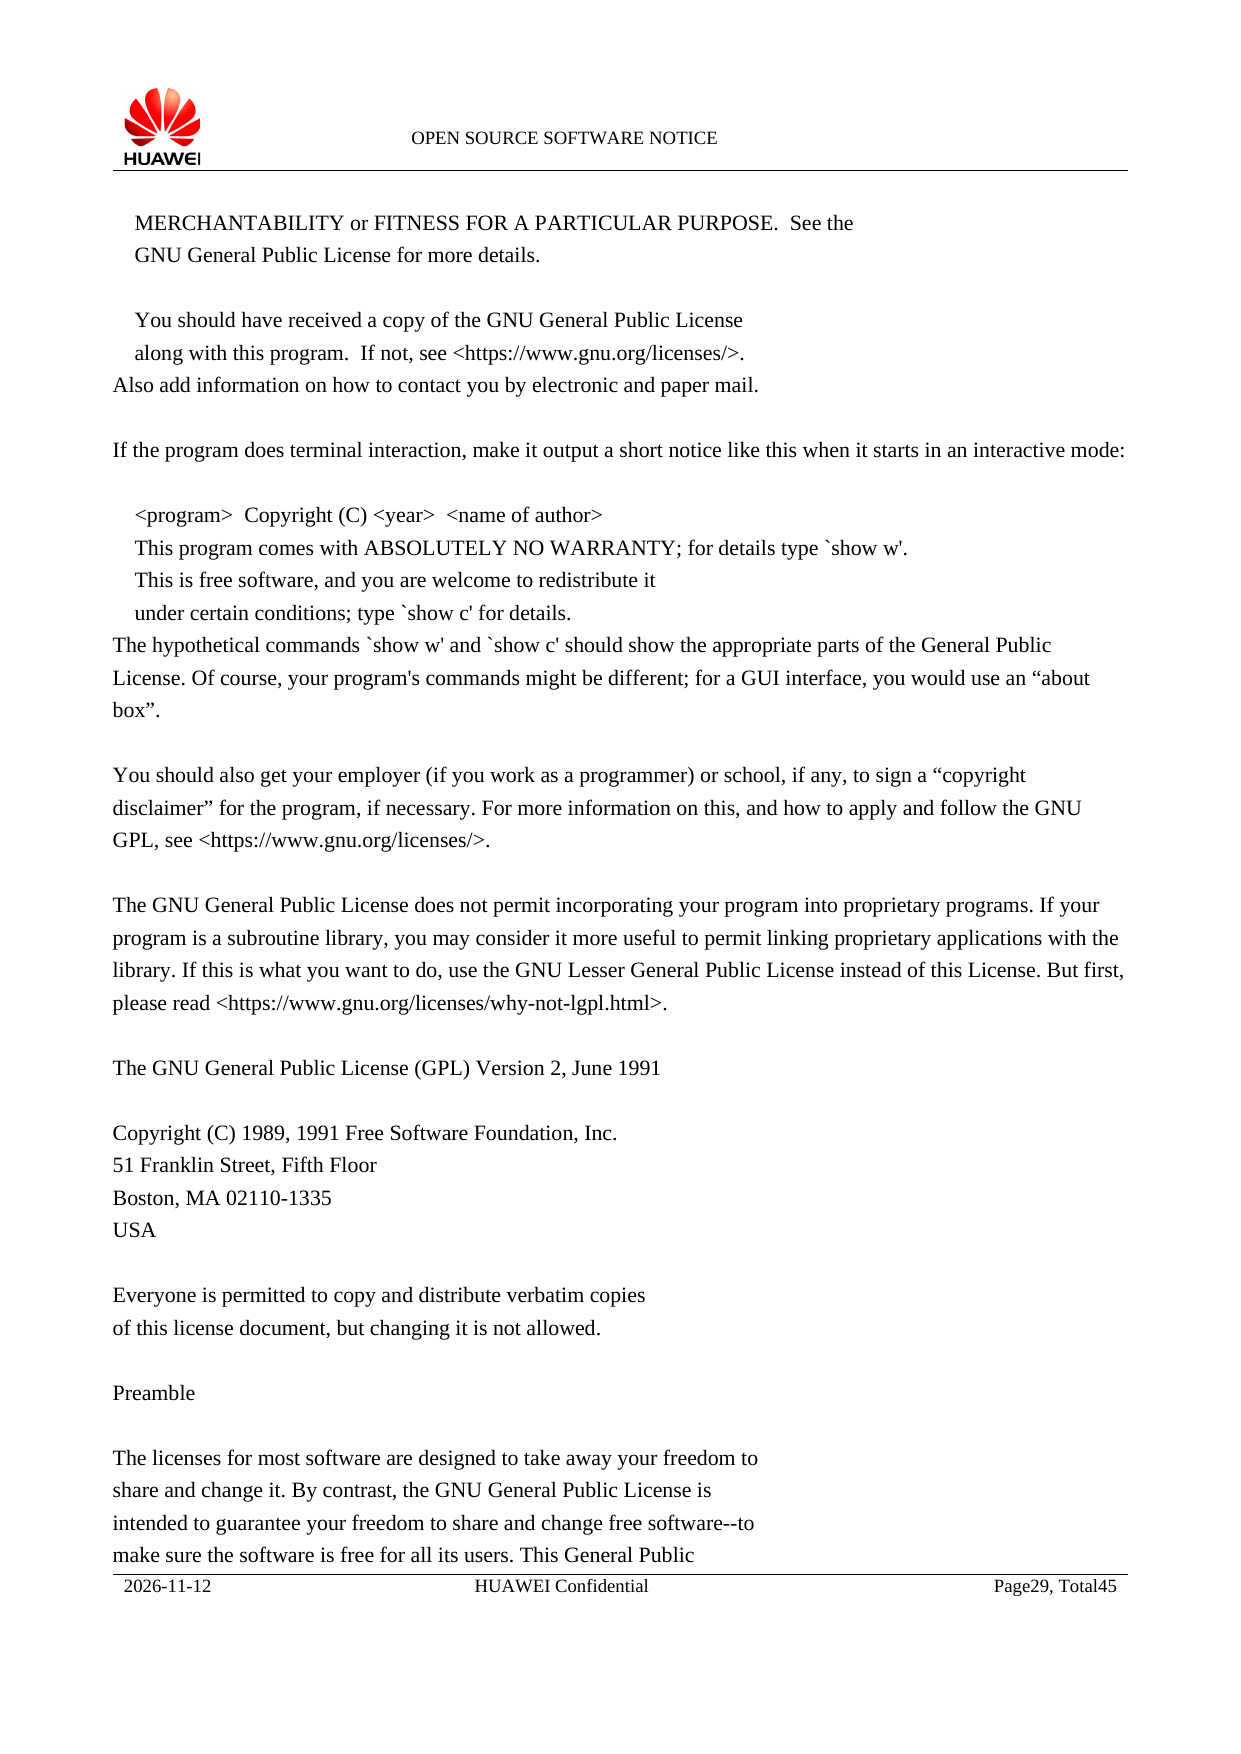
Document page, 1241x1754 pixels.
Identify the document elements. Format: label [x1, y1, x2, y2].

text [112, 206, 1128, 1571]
picture [124, 88, 201, 165]
